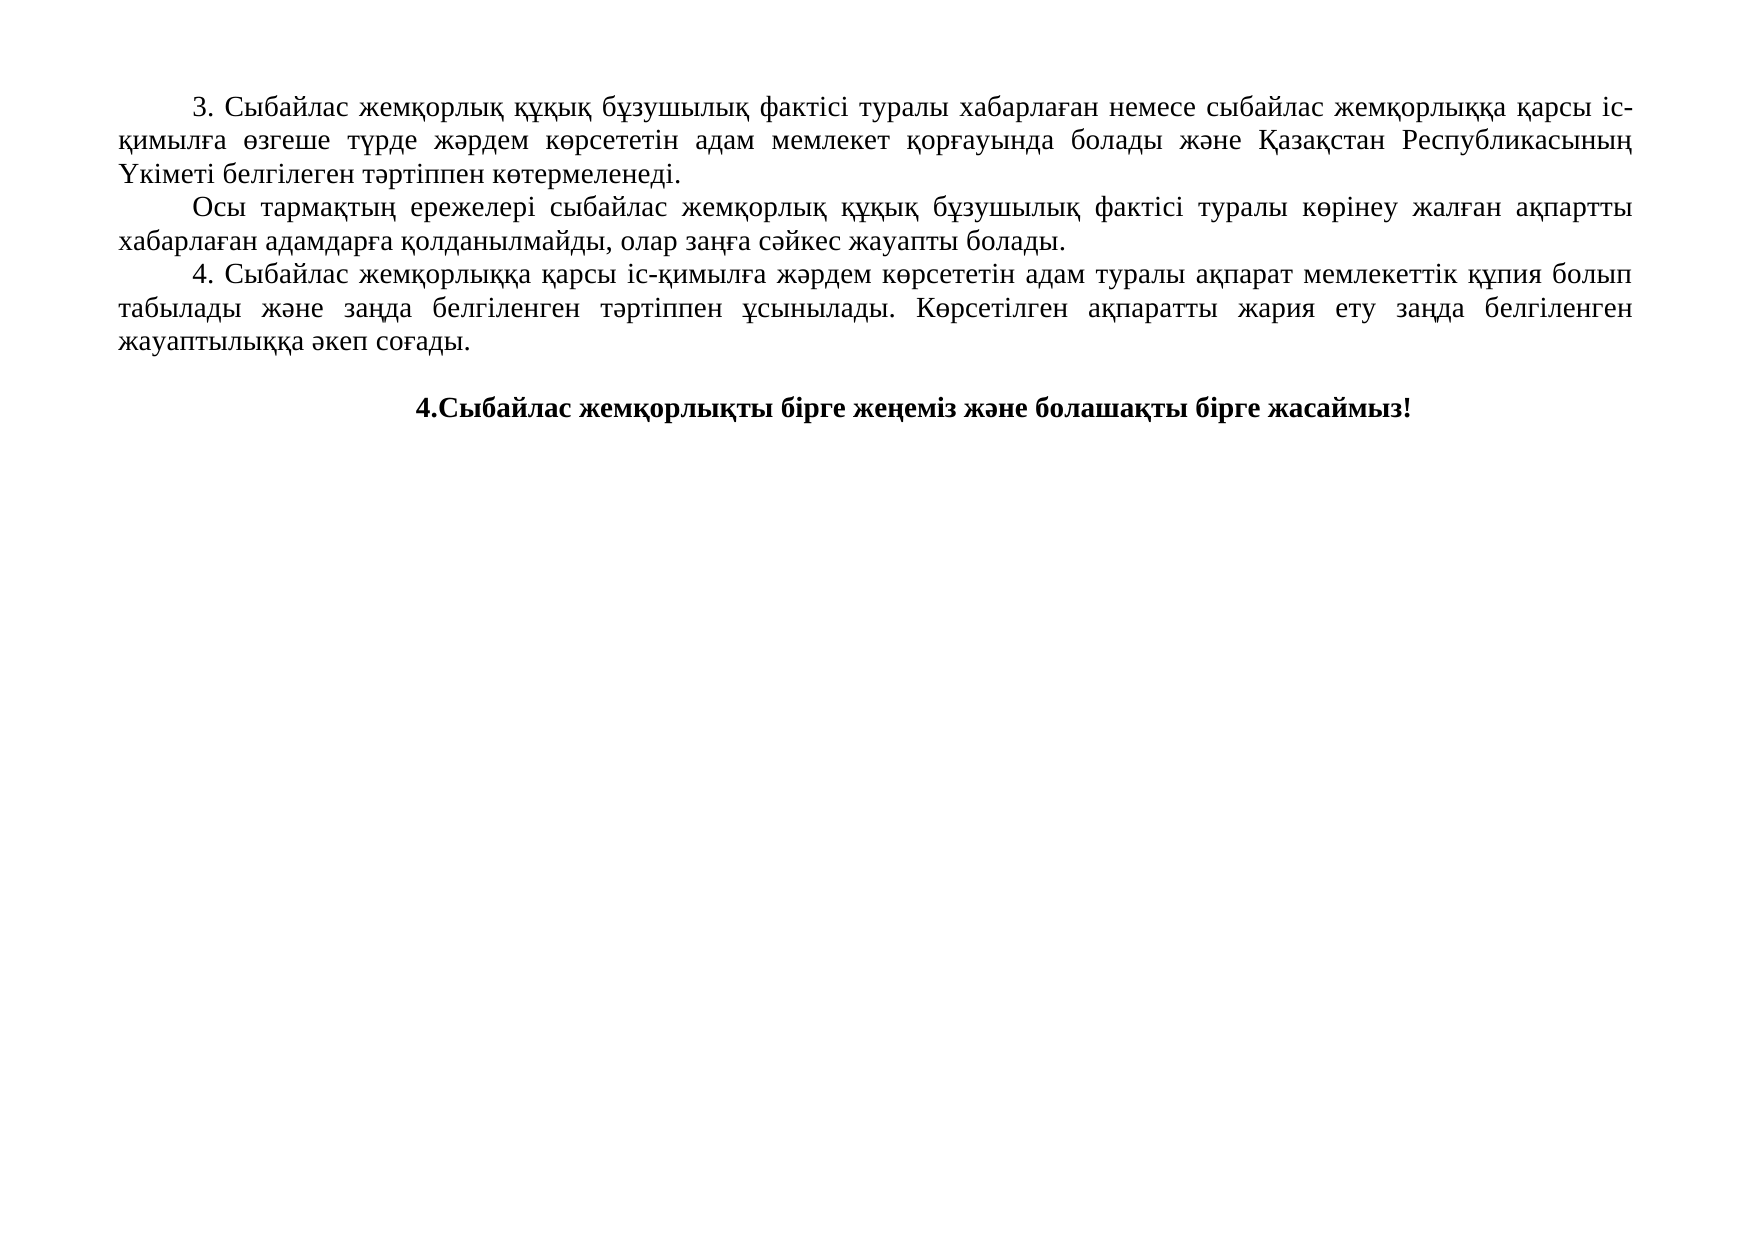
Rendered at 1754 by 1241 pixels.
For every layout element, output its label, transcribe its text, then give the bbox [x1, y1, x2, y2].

text 4.Сыбайлас жемқорлықты бiрге жеңемiз және болашақты бiрге жасаймыз! [118, 391, 1636, 424]
text Осы тармақтың ережелері сыбайлас жемқорлық құқық бұзушылық фактісі туралы көрінеу жалған ақпартты хабарлаған адамдарға қолданылмайды, олар заңға сәйкес жауапты болады. [118, 189, 1636, 256]
text 4. Сыбайлас жемқорлыққа қарсы іс-қимылға жәрдем көрсететін адам туралы ақпарат мемлекеттік құпия болып табылады және заңда белгіленген тәртіппен ұсынылады. Көрсетілген ақпаратты жария ету заңда белгіленген жауаптылыққа әкеп соғады. [118, 256, 1636, 357]
text 3. Сыбайлас жемқорлық құқық бұзушылық фактісі туралы хабарлаған немесе сыбайлас жемқорлыққа қарсы іс-қимылға өзгеше түрде жәрдем көрсететін адам мемлекет қорғауында болады және Қазақстан Республикасының Үкіметі белгілеген тәртіппен көтермеленеді. [118, 89, 1636, 189]
